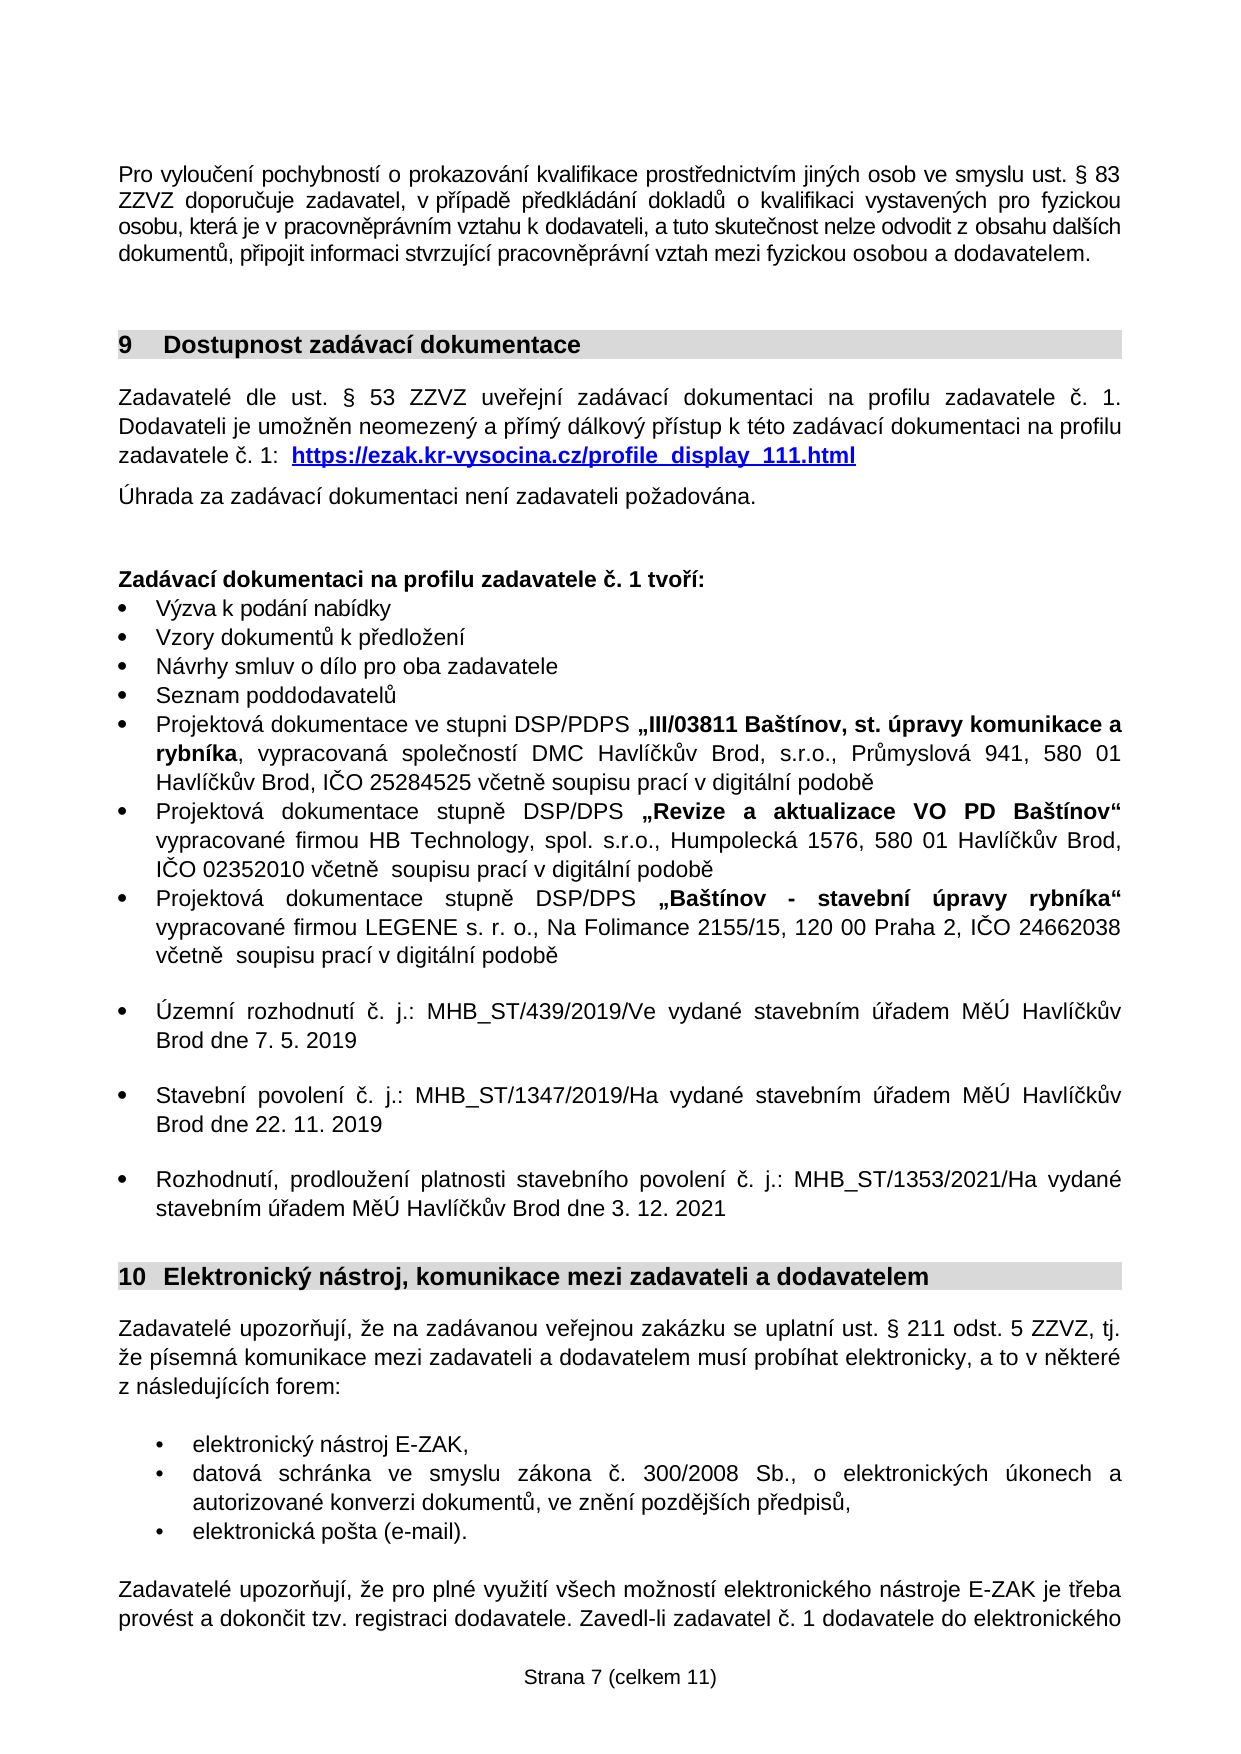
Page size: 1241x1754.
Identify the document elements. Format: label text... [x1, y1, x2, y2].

list Návrhy smluv o dílo pro oba zadavatele [118, 653, 1122, 679]
text Zadávací dokumentaci na profilu zadavatele č. 1 tvoří: [118, 566, 1122, 592]
subtitle Dostupnost zadávací dokumentace [118, 330, 1122, 359]
text Zadavatelé upozorňují, že na zadávanou veřejnou zakázku se uplatní ust. § 211 odst. 5 ZZVZ, tj. že písemná komunikace mezi zadavateli a dodavatelem musí probíhat elektronicky, a to v některé z následujících forem: [118, 1315, 1122, 1400]
list elektronický nástroj E-ZAK, [155, 1431, 1122, 1458]
list Vzory dokumentů k předložení [118, 624, 1122, 650]
text • elektronická pošta (e-mail). [155, 1518, 1122, 1544]
list Územní rozhodnutí č. j.: MHB_ST/439/2019/Ve vydané stavebním úřadem MěÚ Havlíčkův Brod dne 7. 5. 2019 [118, 998, 1122, 1053]
list Pro vyloučení pochybností o prokazování kvalifikace prostřednictvím jiných osob ve smyslu ust. § 83 ZZVZ doporučuje zadavatel, v případě předkládání dokladů o kvalifikaci vystavených pro fyzickou osobu, která je v pracovněprávním vztahu k dodavateli, a tuto skutečnost nelze odvodit z obsahu dalších dokumentů, připojit informaci stvrzující pracovněprávní vztah mezi fyzickou osobou a dodavatelem. [118, 161, 1122, 266]
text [118, 1576, 1122, 1631]
list Seznam poddodavatelů [118, 682, 1122, 708]
list Projektová dokumentace ve stupni DSP/PDPS „III/03811 Baštínov, st. úpravy komunikace a rybníka, vypracovaná společností DMC Havlíčkův Brod, s.r.o., Průmyslová 941, 580 01 Havlíčkův Brod, IČO 25284525 včetně soupisu prací v digitální podobě [118, 711, 1122, 795]
list Projektová dokumentace stupně DSP/DPS „Baštínov - stavební úpravy rybníka“ vypracované firmou LEGENE s. r. o., Na Folimance 2155/15, 120 00 Praha 2, IČO 24662038 včetně soupisu prací v digitální podobě [118, 884, 1122, 969]
list Stavební povolení č. j.: MHB_ST/1347/2019/Ha vydané stavebním úřadem MěÚ Havlíčkův Brod dne 22. 11. 2019 [118, 1082, 1122, 1137]
text Úhrada za zadávací dokumentaci není zadavateli požadována. [118, 483, 1122, 509]
text • datová schránka ve smyslu zákona č. 300/2008 Sb., o elektronických úkonech a autorizované konverzi dokumentů, ve znění pozdějších předpisů, [155, 1460, 1122, 1516]
list Výzva k podání nabídky [118, 595, 1122, 621]
list Projektová dokumentace stupně DSP/DPS „Revize a aktualizace VO PD Baštínov“ vypracované firmou HB Technology, spol. s.r.o., Humpolecká 1576, 580 01 Havlíčkův Brod, IČO 02352010 včetně soupisu prací v digitální podobě [118, 798, 1122, 882]
subtitle Elektronický nástroj, komunikace mezi zadavateli a dodavatelem [118, 1262, 1122, 1290]
text Zadavatelé dle ust. § 53 ZZVZ uveřejní zadávací dokumentaci na profilu zadavatele č. 1. Dodavateli je umožněn neomezený a přímý dálkový přístup k této zadávací dokumentaci na profilu zadavatele č. 1: https://ezak.kr-vysocina.cz/profile_display_111.html [118, 384, 1122, 468]
list Rozhodnutí, prodloužení platnosti stavebního povolení č. j.: MHB_ST/1353/2021/Ha vydané stavebním úřadem MěÚ Havlíčkův Brod dne 3. 12. 2021 [118, 1166, 1122, 1222]
